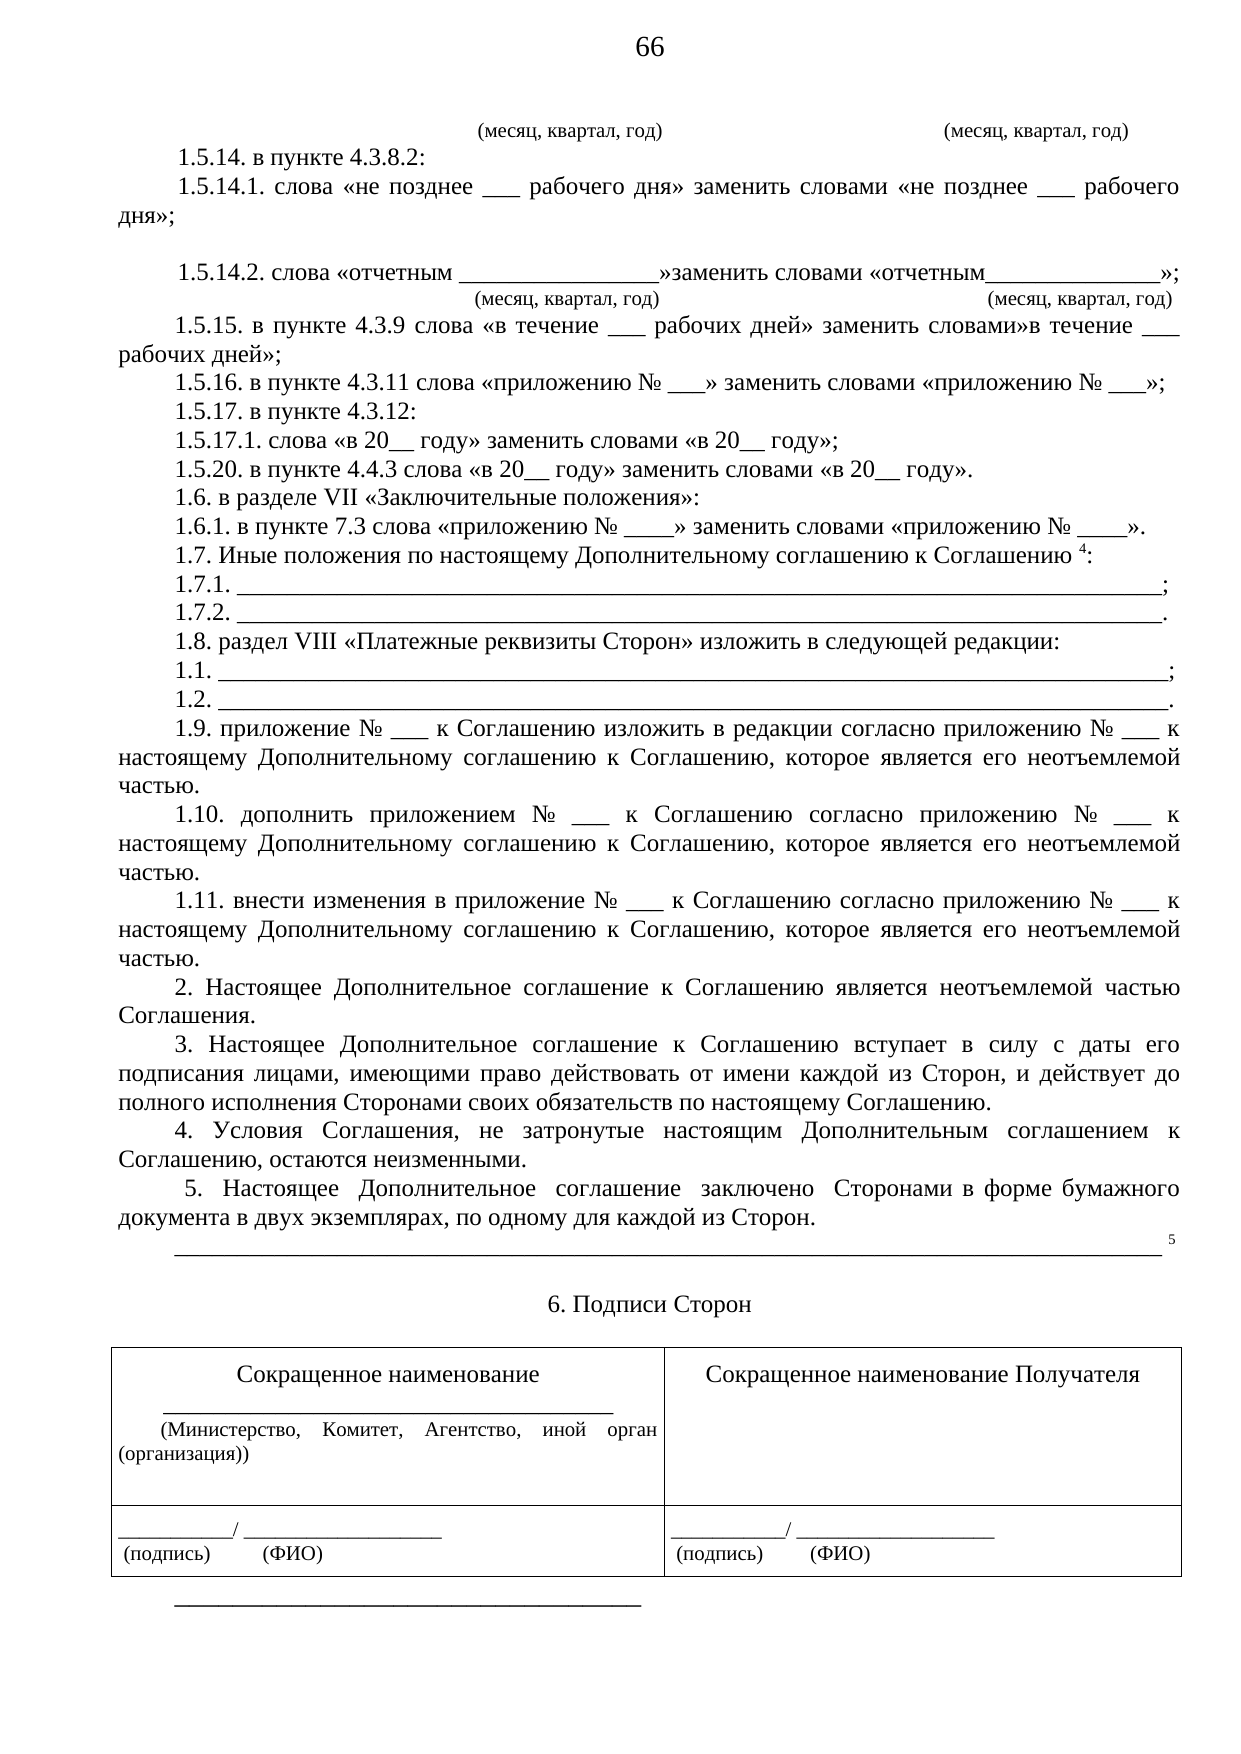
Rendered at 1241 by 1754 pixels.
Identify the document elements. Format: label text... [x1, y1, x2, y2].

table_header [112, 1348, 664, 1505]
text 1.6. в разделе VII «Заключительные положения»: [118, 482, 1181, 511]
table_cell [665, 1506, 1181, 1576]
text 5. Настоящее Дополнительное соглашение заключено Сторонами в форме бумажного документа в двух экземплярах, по одному для каждой из Сторон. [118, 1173, 1181, 1231]
text 1.7.2. __________________________________________________________________________. [118, 597, 1181, 626]
text 1.5.16. в пункте 4.3.11 слова «приложению № ___» заменить словами «приложению № ___»; [118, 367, 1181, 396]
text _______________________________________________________________________________ 5 [118, 1231, 1181, 1259]
text 1.5.17.1. слова «в 20__ году» заменить словами «в 20__ году»; [118, 425, 1181, 454]
text 1.5.14. в пункте 4.3.8.2: [118, 142, 1181, 171]
text 1.6.1. в пункте 7.3 слова «приложению № ____» заменить словами «приложению № ____». [118, 511, 1181, 540]
text 1.2. ____________________________________________________________________________. [118, 684, 1181, 713]
text 2. Настоящее Дополнительное соглашение к Соглашению является неотъемлемой частью Соглашения. [118, 972, 1181, 1029]
text 1.10. дополнить приложением № ___ к Соглашению согласно приложению № ___ к настоящему Дополнительному соглашению к Соглашению, которое является его неотъемлемой частью. [118, 799, 1181, 886]
text (месяц, квартал, год) (месяц, квартал, год) [118, 118, 1181, 142]
text 1.5.20. в пункте 4.4.3 слова «в 20__ году» заменить словами «в 20__ году». [118, 454, 1181, 482]
text 1.9. приложение № ___ к Соглашению изложить в редакции согласно приложению № ___ к настоящему Дополнительному соглашению к Соглашению, которое является его неотъемлемой частью. [118, 713, 1181, 799]
text (месяц, квартал, год) (месяц, квартал, год) [118, 286, 1181, 310]
text 1.11. внести изменения в приложение № ___ к Соглашению согласно приложению № ___ к настоящему Дополнительному соглашению к Соглашению, которое является его неотъемлемой частью. [118, 886, 1181, 972]
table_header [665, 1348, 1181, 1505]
text 1.1. ____________________________________________________________________________; [118, 655, 1181, 684]
text 3. Настоящее Дополнительное соглашение к Соглашению вступает в силу с даты его подписания лицами, имеющими право действовать от имени каждой из Сторон, и действует до полного исполнения Сторонами своих обязательств по настоящему Соглашению. [118, 1029, 1181, 1116]
text 6. Подписи Сторон [118, 1288, 1181, 1318]
text 1.8. раздел VIII «Платежные реквизиты Сторон» изложить в следующей редакции: [118, 626, 1181, 655]
text 1.5.15. в пункте 4.3.9 слова «в течение ___ рабочих дней» заменить словами»в течение ___ рабочих дней»; [118, 310, 1181, 367]
text 4. Условия Соглашения, не затронутые настоящим Дополнительным соглашением к Соглашению, остаются неизменными. [118, 1116, 1181, 1173]
text 1.5.17. в пункте 4.3.12: [118, 396, 1181, 425]
text 1.7. Иные положения по настоящему Дополнительному соглашению к Соглашению 4: [118, 540, 1181, 569]
text 1.5.14.1. слова «не позднее ___ рабочего дня» заменить словами «не позднее ___ рабочего дня»; [118, 171, 1181, 228]
text 1.5.14.2. слова «отчетным ________________»заменить словами «отчетным______________»; [118, 257, 1181, 286]
text ________________________________ [118, 1577, 1181, 1610]
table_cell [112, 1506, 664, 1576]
text 1.7.1. __________________________________________________________________________; [118, 569, 1181, 597]
